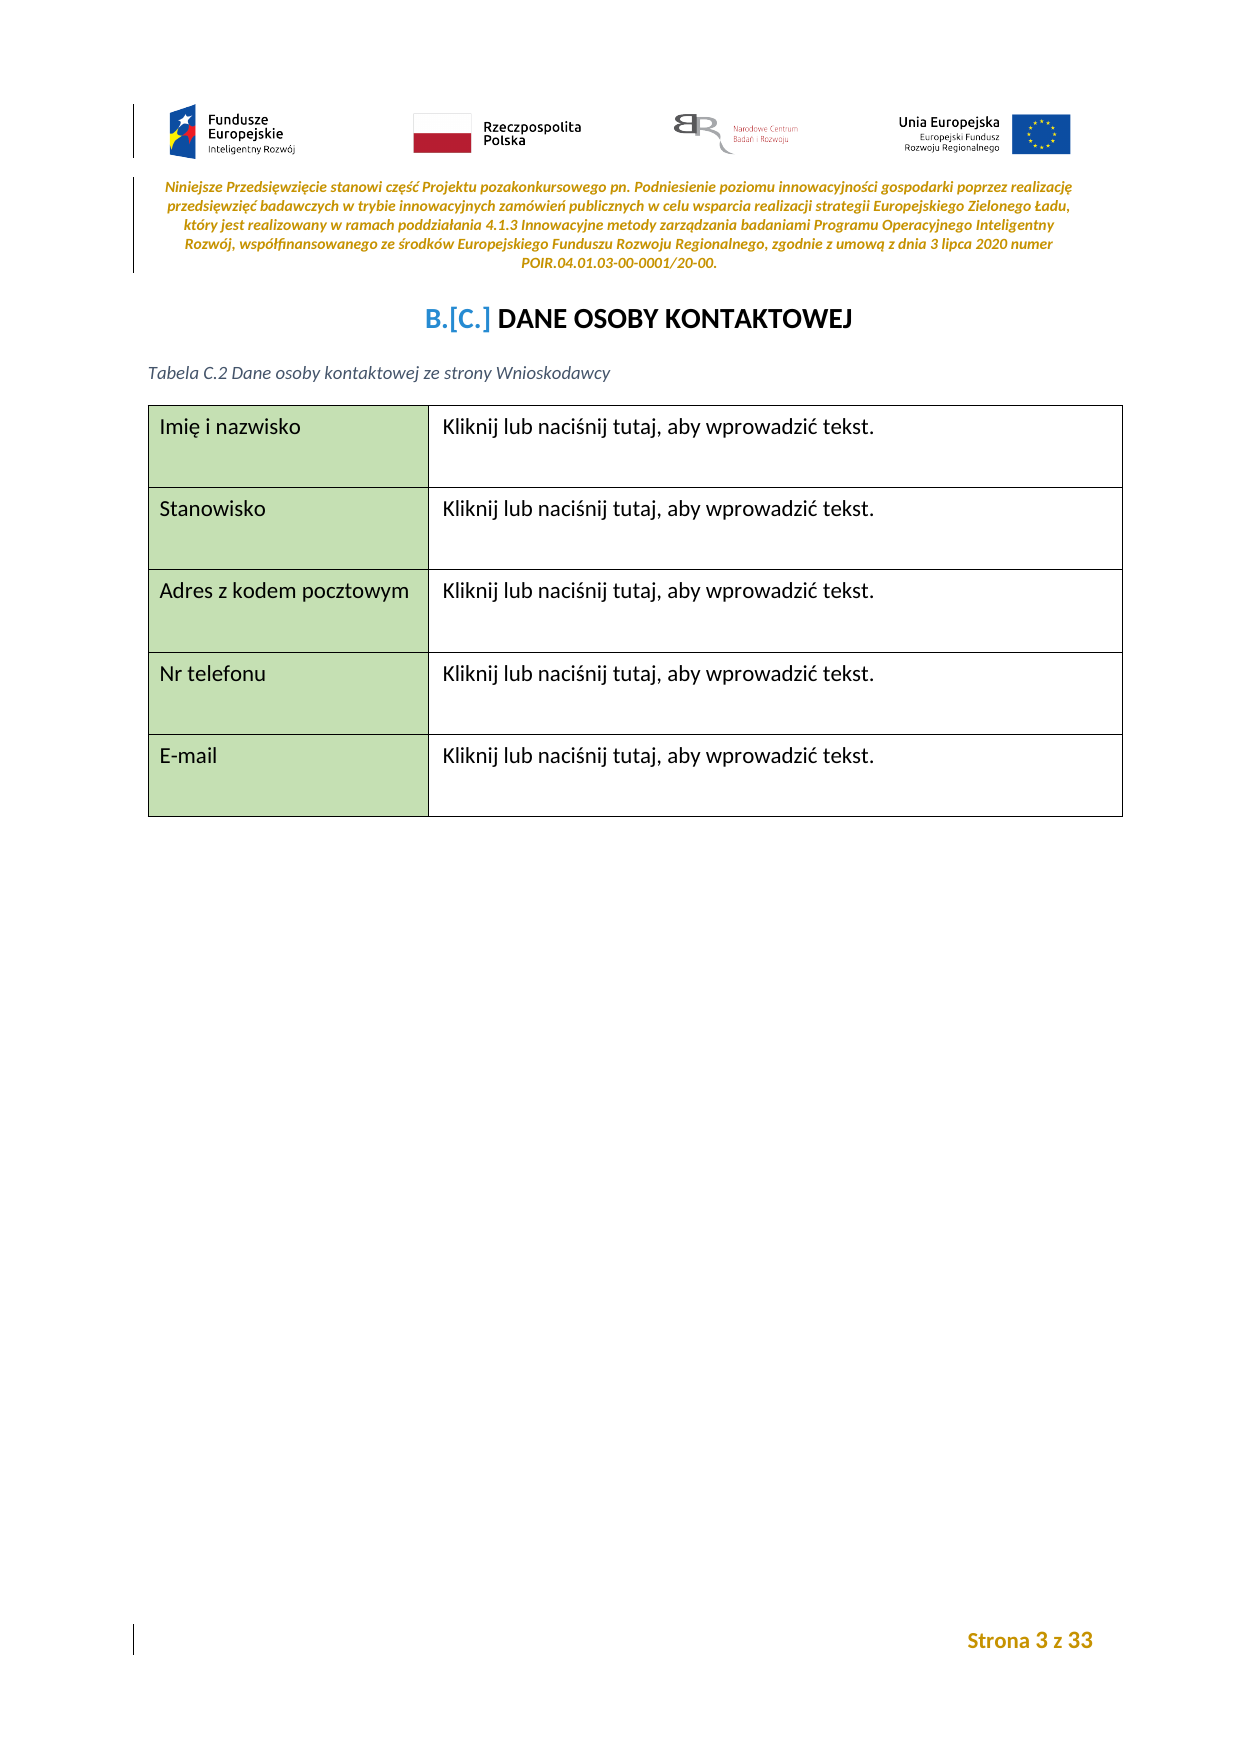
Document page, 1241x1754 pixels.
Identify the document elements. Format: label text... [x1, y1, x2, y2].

table_header Imię i nazwisko [149, 406, 428, 487]
subtitle DANE OSOBY KONTAKTOWEJ [185, 301, 1093, 336]
table_cell E-mail [149, 735, 428, 816]
table_header [429, 406, 1122, 487]
table_cell Stanowisko [149, 488, 428, 569]
picture [169, 104, 1071, 159]
table_cell [429, 735, 1122, 816]
table_cell [429, 653, 1122, 734]
table_cell Adres z kodem pocztowym [149, 570, 428, 652]
table_cell [429, 570, 1122, 652]
table_cell Nr telefonu [149, 653, 428, 734]
table_cell [429, 488, 1122, 569]
